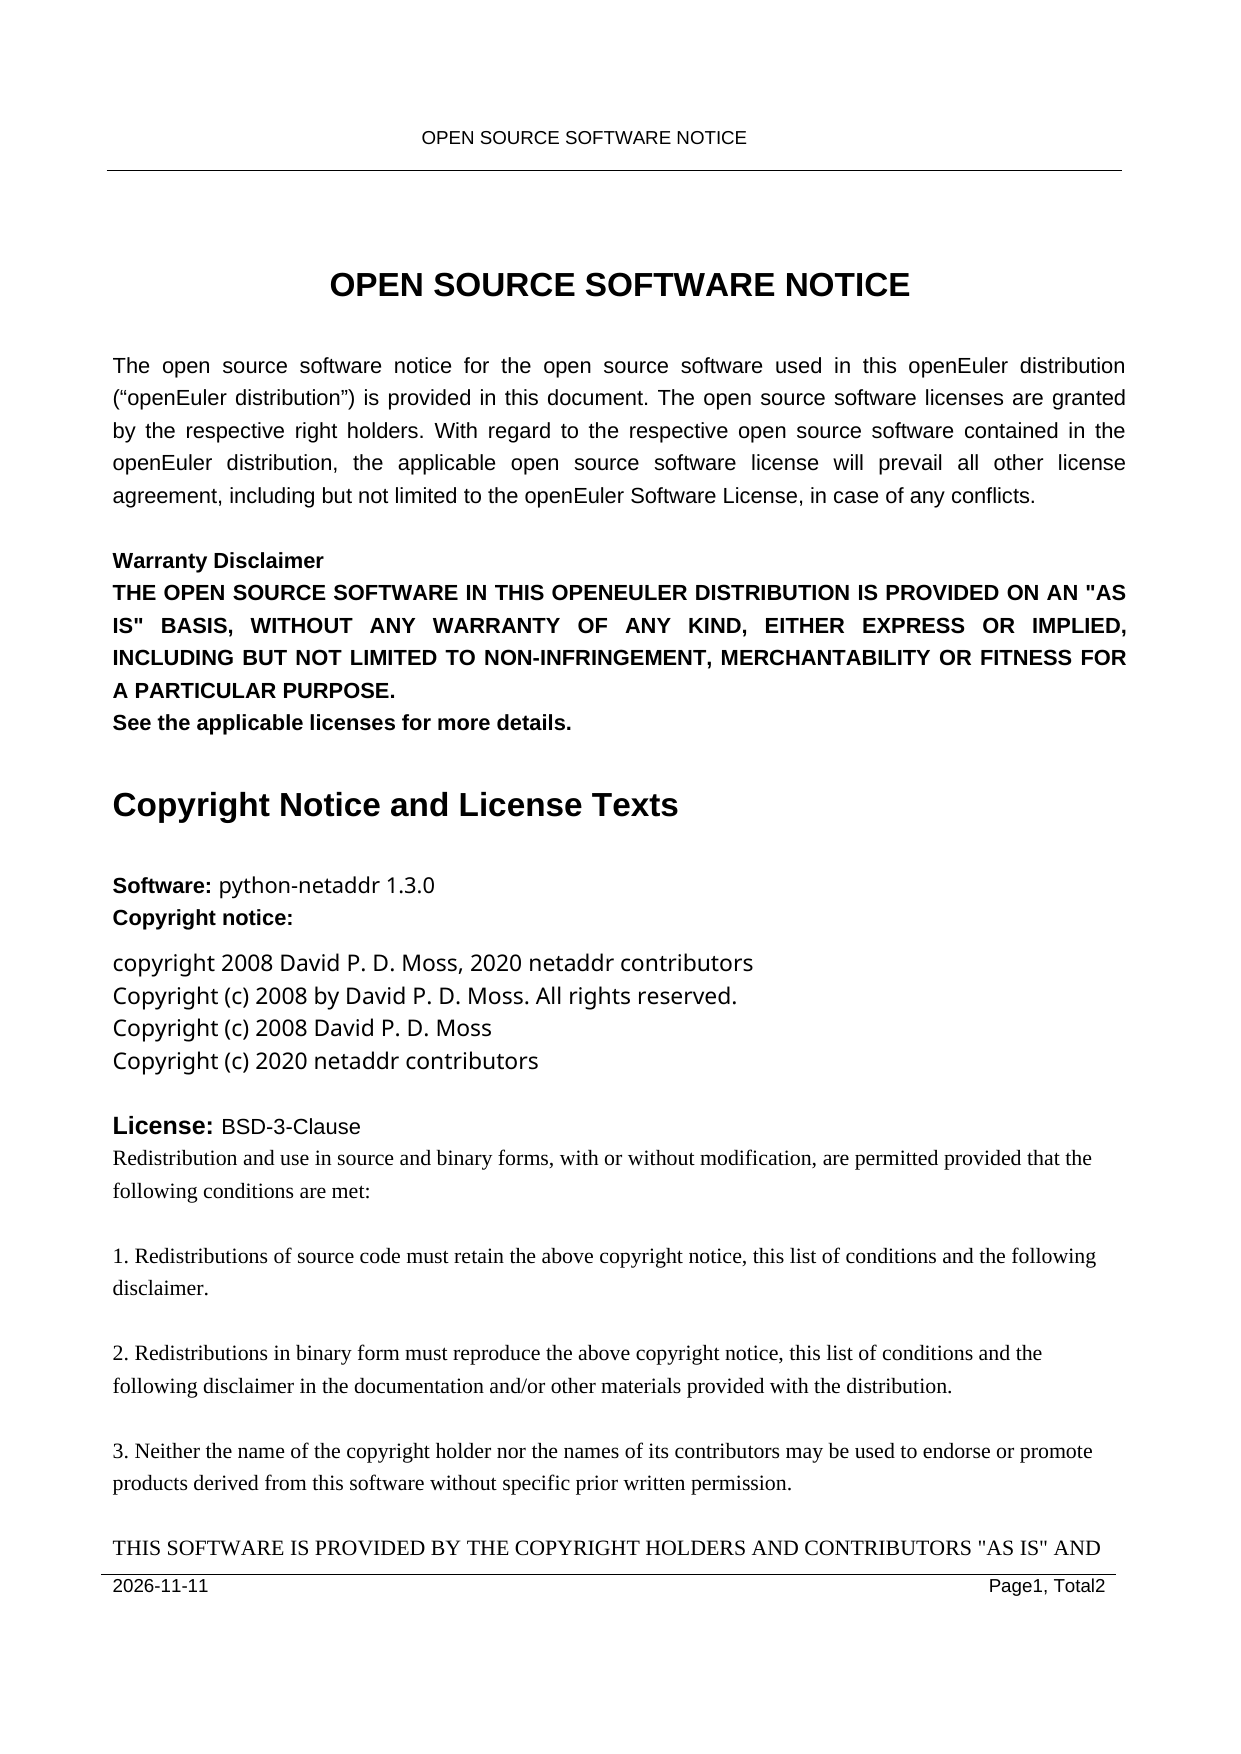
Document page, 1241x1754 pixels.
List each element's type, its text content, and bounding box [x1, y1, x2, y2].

text Copyright Notice and License Texts [112, 771, 1128, 836]
text copyright 2008 David P. D. Moss, 2020 netaddr contributors Copyright (c) 2008 by David P. D. Moss. All rights reserved. Copyright (c) 2008 David P. D. Moss Copyright (c) 2020 netaddr contributors [112, 947, 1128, 1109]
text The open source software notice for the open source software used in this openEuler distribution (“openEuler distribution”) is provided in this document. The open source software licenses are granted by the respective right holders. With regard to the respective open source software contained in the openEuler distribution, the applicable open source software license will prevail all other license agreement, including but not limited to the openEuler Software License, in case of any conflicts. [112, 349, 1128, 511]
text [112, 1142, 1128, 1564]
title Software: python-netaddr 1.3.0 [112, 869, 1128, 901]
text OPEN SOURCE SOFTWARE NOTICE [112, 251, 1128, 316]
text Copyright notice: [112, 901, 1128, 934]
text License: BSD-3-Clause [112, 1109, 1128, 1142]
text Warranty Disclaimer [112, 544, 1128, 576]
text THE OPEN SOURCE SOFTWARE IN THIS OPENEULER DISTRIBUTION IS PROVIDED ON AN "AS IS" BASIS, WITHOUT ANY WARRANTY OF ANY KIND, EITHER EXPRESS OR IMPLIED, INCLUDING BUT NOT LIMITED TO NON-INFRINGEMENT, MERCHANTABILITY OR FITNESS FOR A PARTICULAR PURPOSE. See the applicable licenses for more details. [112, 576, 1128, 739]
